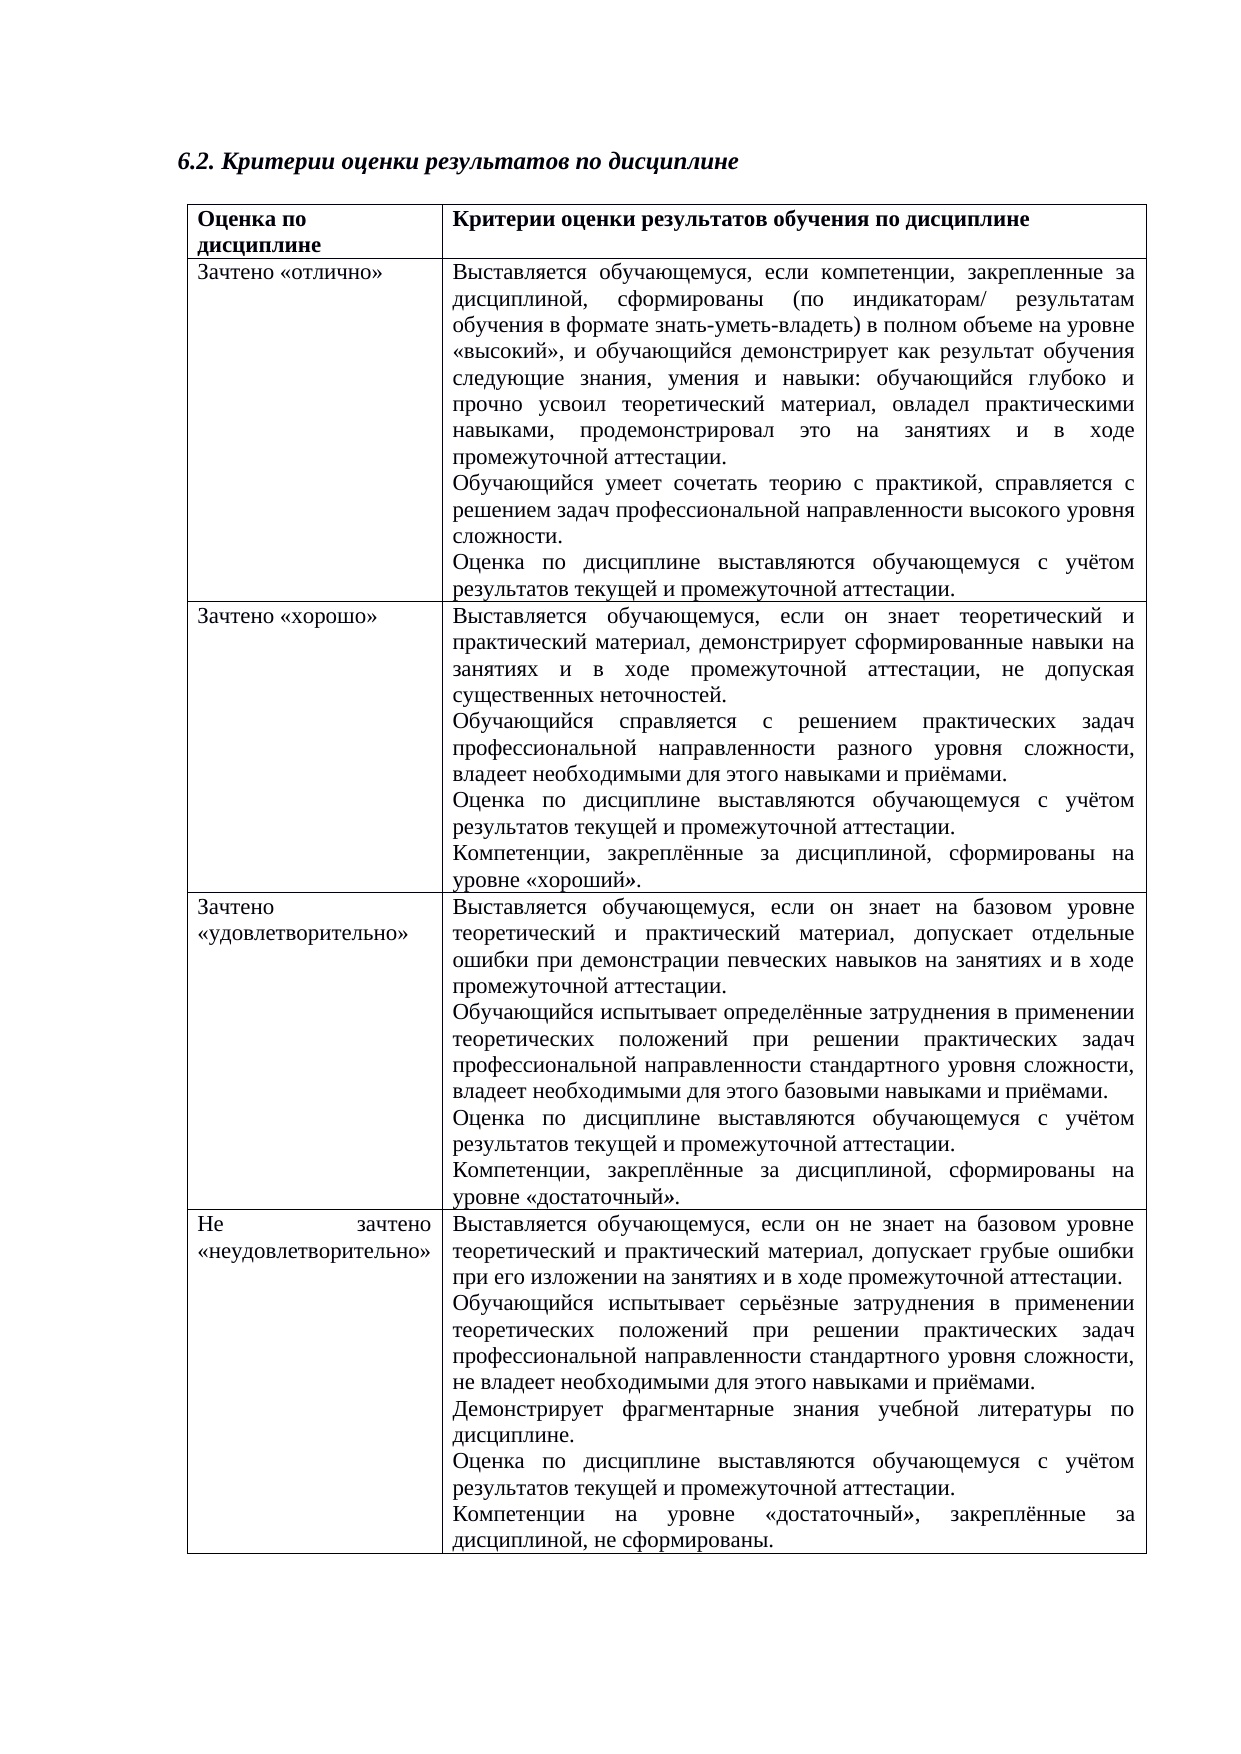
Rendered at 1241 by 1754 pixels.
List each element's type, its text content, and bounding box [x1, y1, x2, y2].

table_cell Выставляется обучающемуся, если он знает теоретический и практический материал, демонстрирует сформированные навыки на занятиях и в ходе промежуточной аттестации, не допуская существенных неточностей. Обучающийся справляется с решением практических задач профессиональной направленности разного уровня сложности, владеет необходимыми для этого навыками и приёмами. Оценка по дисциплине выставляются обучающемуся с учётом результатов текущей и промежуточной аттестации. Компетенции, закреплённые за дисциплиной, сформированы на уровне «хороший». [443, 602, 1146, 892]
table_header Критерии оценки результатов обучения по дисциплине [443, 205, 1146, 257]
table_cell Не зачтено «неудовлетворительно» [188, 1210, 442, 1553]
table_cell Зачтено «хорошо» [188, 602, 442, 892]
table_cell Выставляется обучающемуся, если компетенции, закрепленные за дисциплиной, сформированы (по индикаторам/ результатам обучения в формате знать-уметь-владеть) в полном объеме на уровне «высокий», и обучающийся демонстрирует как результат обучения следующие знания, умения и навыки: обучающийся глубоко и прочно усвоил теоретический материал, овладел практическими навыками, продемонстрировал это на занятиях и в ходе промежуточной аттестации. Обучающийся умеет сочетать теорию с практикой, справляется с решением задач профессиональной направленности высокого уровня сложности. Оценка по дисциплине выставляются обучающемуся с учётом результатов текущей и промежуточной аттестации. [443, 259, 1146, 601]
table_cell Выставляется обучающемуся, если он знает на базовом уровне теоретический и практический материал, допускает отдельные ошибки при демонстрации певческих навыков на занятиях и в ходе промежуточной аттестации. Обучающийся испытывает определённые затруднения в применении теоретических положений при решении практических задач профессиональной направленности стандартного уровня сложности, владеет необходимыми для этого базовыми навыками и приёмами. Оценка по дисциплине выставляются обучающемуся с учётом результатов текущей и промежуточной аттестации. Компетенции, закреплённые за дисциплиной, сформированы на уровне «достаточный». [443, 893, 1146, 1209]
table_cell Зачтено «удовлетворительно» [188, 893, 442, 1209]
table_cell Зачтено «отлично» [188, 259, 442, 601]
table_header Оценка по дисциплине [188, 205, 442, 257]
text 6.2. Критерии оценки результатов по дисциплине [177, 146, 1152, 175]
table_cell Выставляется обучающемуся, если он не знает на базовом уровне теоретический и практический материал, допускает грубые ошибки при его изложении на занятиях и в ходе промежуточной аттестации. Обучающийся испытывает серьёзные затруднения в применении теоретических положений при решении практических задач профессиональной направленности стандартного уровня сложности, не владеет необходимыми для этого навыками и приёмами. Демонстрирует фрагментарные знания учебной литературы по дисциплине. Оценка по дисциплине выставляются обучающемуся с учётом результатов текущей и промежуточной аттестации. Компетенции на уровне «достаточный», закреплённые за дисциплиной, не сформированы. [443, 1210, 1146, 1553]
